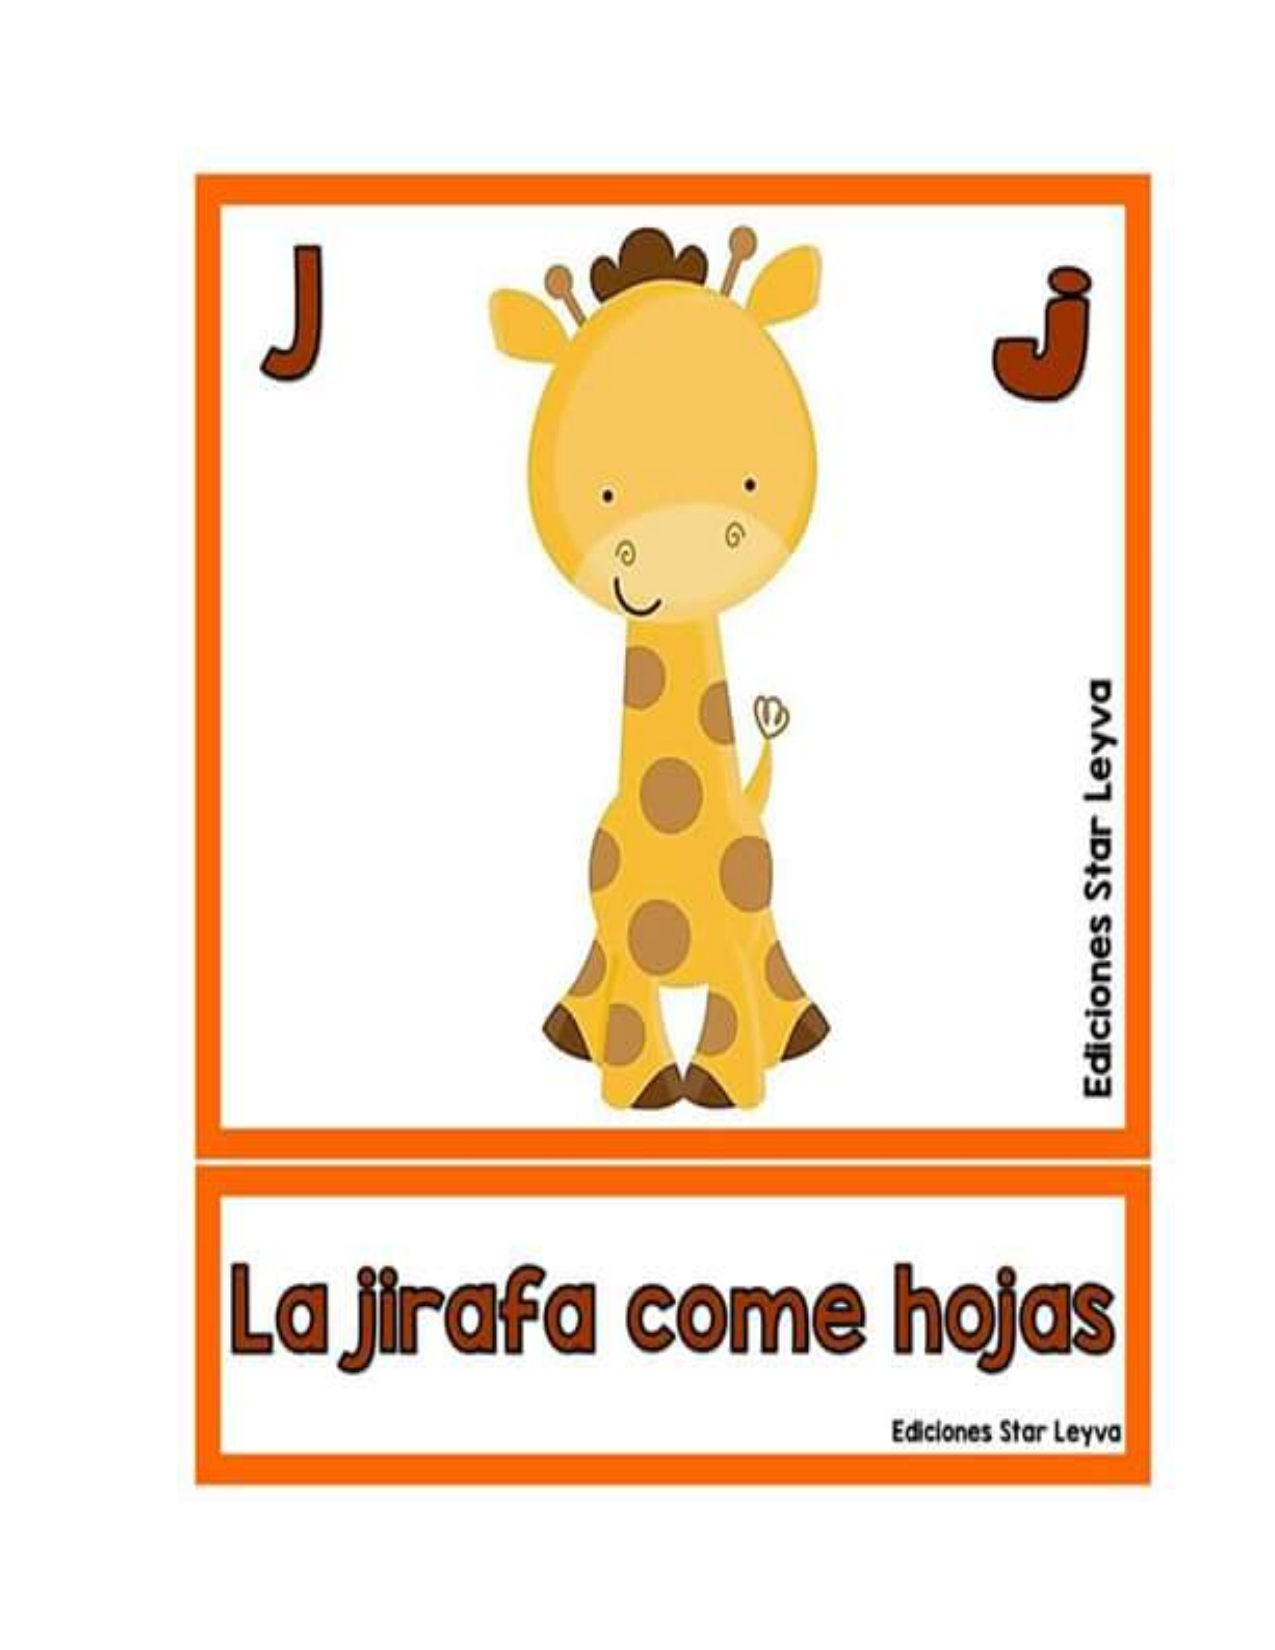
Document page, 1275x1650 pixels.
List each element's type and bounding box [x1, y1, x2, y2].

picture [177, 147, 1175, 1503]
